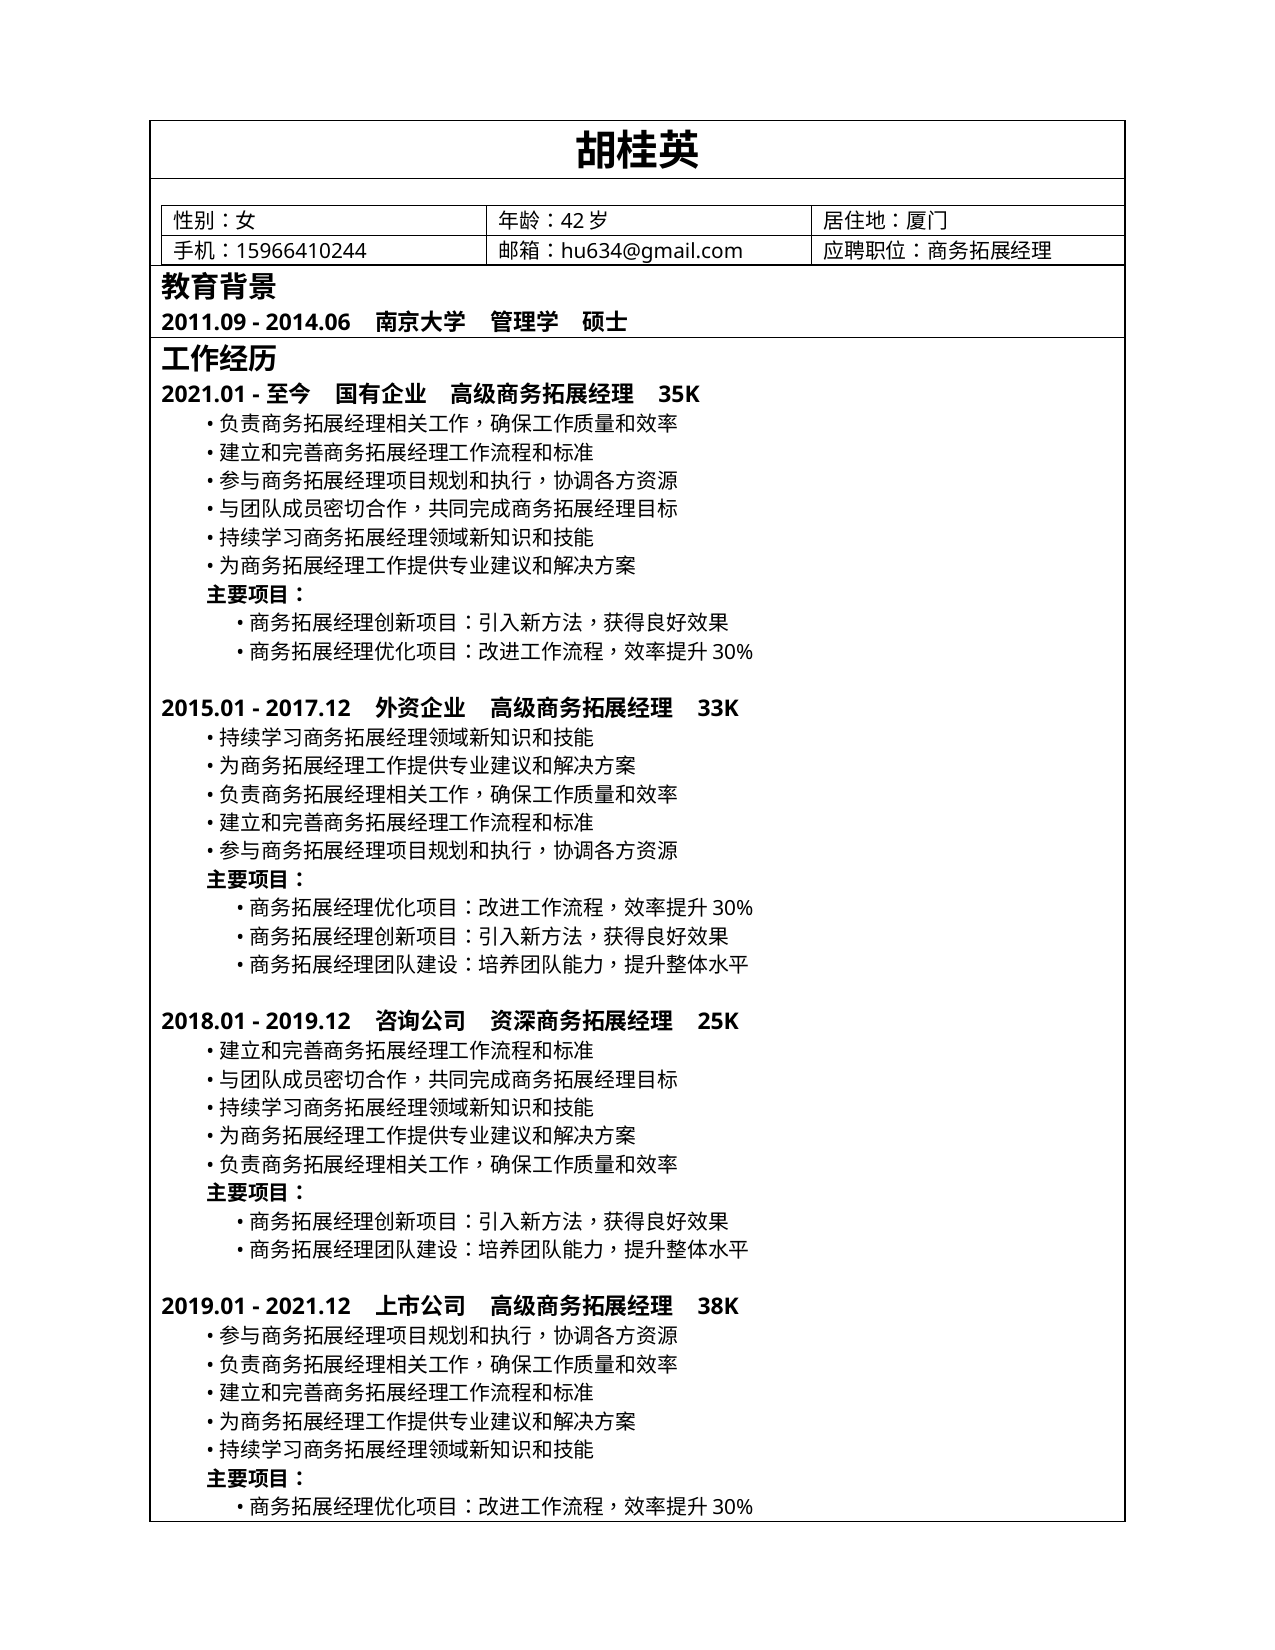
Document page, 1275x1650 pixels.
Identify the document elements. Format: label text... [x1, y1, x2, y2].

table_cell [151, 179, 1124, 265]
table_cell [151, 338, 1124, 1521]
table_header 胡桂英 [151, 121, 1124, 178]
table_cell 教育背景 2011.09 - 2014.06 南京大学 管理学 硕士 [151, 266, 1124, 337]
